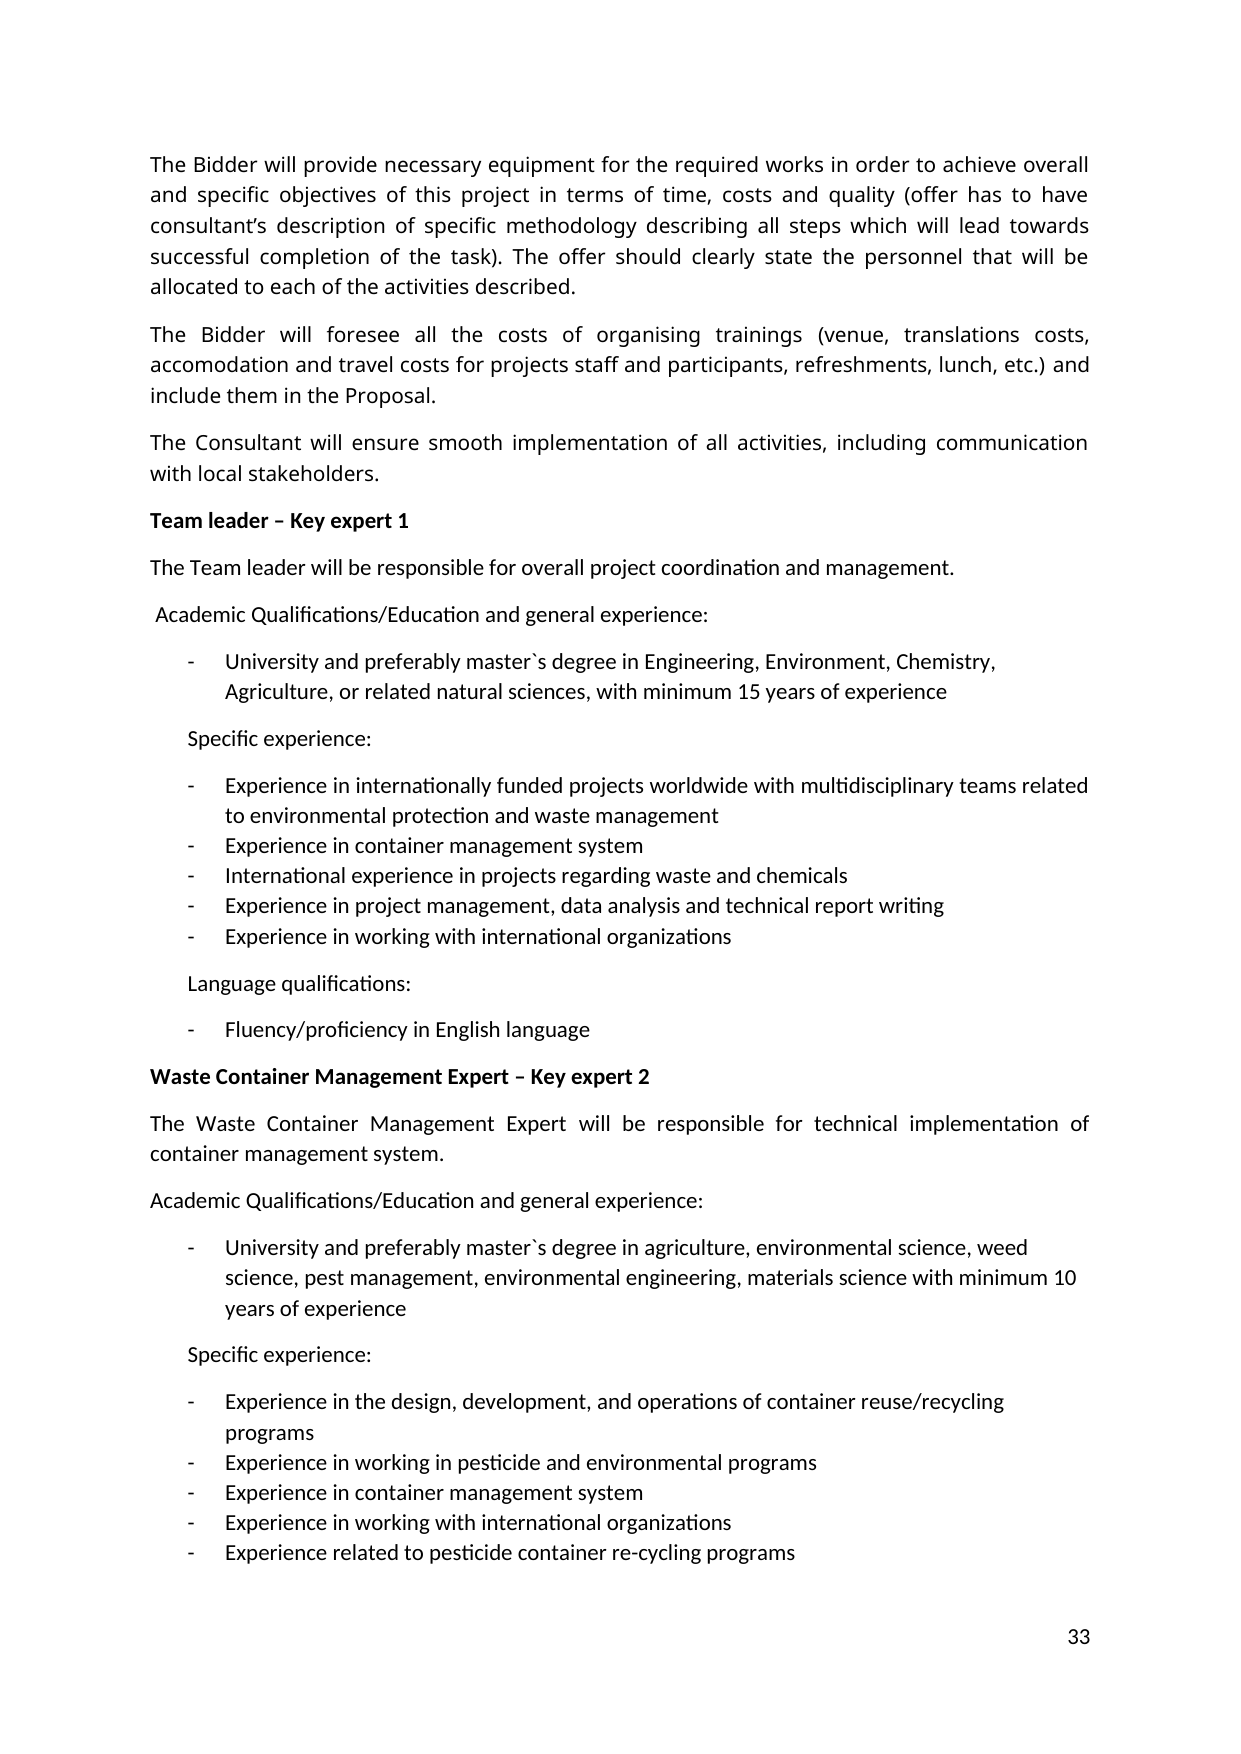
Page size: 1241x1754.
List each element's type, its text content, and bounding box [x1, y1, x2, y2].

list Experience in internationally funded projects worldwide with multidisciplinary teams related to environmental protection and waste management [187, 771, 1090, 829]
list Experience in container management system [187, 1478, 1090, 1506]
text Academic Qualifications/Education and general experience: [150, 1186, 1090, 1214]
list Experience in working with international organizations [187, 1508, 1090, 1536]
list Experience in working in pesticide and environmental programs [187, 1448, 1090, 1476]
text The Team leader will be responsible for overall project coordination and management. [150, 553, 1090, 581]
text Team leader – Key expert 1 [150, 506, 1090, 534]
list University and preferably master`s degree in agriculture, environmental science, weed science, pest management, environmental engineering, materials science with minimum 10 years of experience [187, 1233, 1090, 1322]
list Experience in container management system [187, 831, 1090, 859]
text Waste Container Management Expert – Key expert 2 [150, 1062, 1090, 1091]
list Fluency/proficiency in English language [187, 1016, 1090, 1044]
list Experience related to pesticide container re-cycling programs [187, 1538, 1090, 1567]
text Academic Qualifications/Education and general experience: [150, 600, 1090, 628]
list Experience in the design, development, and operations of container reuse/recycling programs [187, 1387, 1090, 1446]
text The Consultant will ensure smooth implementation of all activities, including communication with local stakeholders. [150, 428, 1090, 487]
text Specific experience: [187, 724, 1090, 752]
text The Bidder will foresee all the costs of organising trainings (venue, translations costs, accomodation and travel costs for projects staff and participants, refreshments, lunch, etc.) and include them in the Proposal. [150, 320, 1090, 409]
list Experience in project management, data analysis and technical report writing [187, 892, 1090, 920]
text Specific experience: [187, 1341, 1090, 1369]
text The Bidder will provide necessary equipment for the required works in order to achieve overall and specific objectives of this project in terms of time, costs and quality (offer has to have consultant’s description of specific methodology describing all steps which will lead towards successful completion of the task). The offer should clearly state the personnel that will be allocated to each of the activities described. [150, 150, 1090, 301]
text Language qualifications: [187, 969, 1090, 997]
text The Waste Container Management Expert will be responsible for technical implementation of container management system. [150, 1109, 1090, 1168]
list Experience in working with international organizations [187, 922, 1090, 950]
list International experience in projects regarding waste and chemicals [187, 861, 1090, 889]
list University and preferably master`s degree in Engineering, Environment, Chemistry, Agriculture, or related natural sciences, with minimum 15 years of experience [187, 647, 1090, 705]
